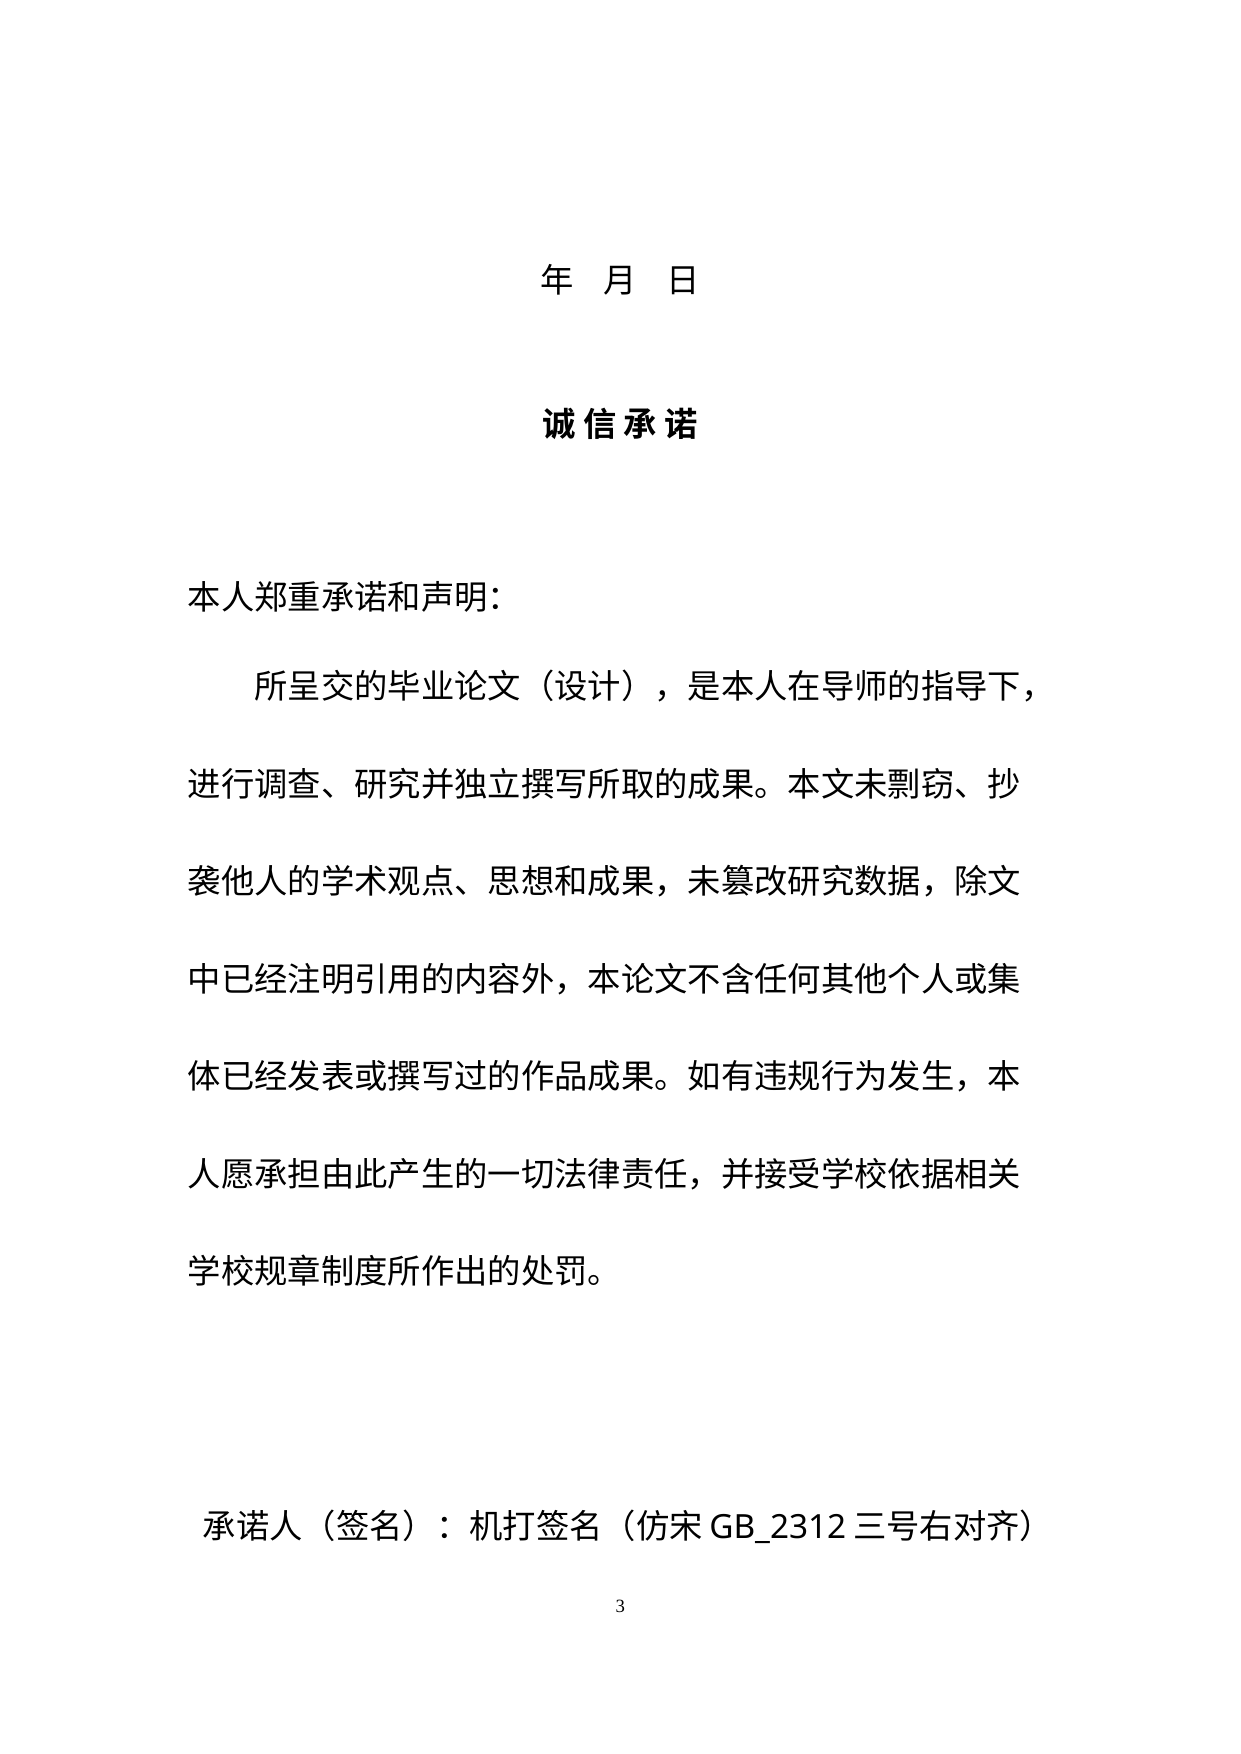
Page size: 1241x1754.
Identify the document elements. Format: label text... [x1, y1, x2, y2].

text 年 月 日 [187, 245, 1053, 310]
text 本人郑重承诺和声明： [187, 563, 1053, 628]
text 所呈交的毕业论文（设计），是本人在导师的指导下，进行调查、研究并独立撰写所取的成果。本文未剽窃、抄袭他人的学术观点、思想和成果，未篡改研究数据，除文中已经注明引用的内容外，本论文不含任何其他个人或集体已经发表或撰写过的作品成果。如有违规行为发生，本人愿承担由此产生的一切法律责任，并接受学校依据相关学校规章制度所作出的处罚。 [187, 652, 1053, 1302]
text 承诺人（签名）：机打签名（仿宋GB_2312三号右对齐） [187, 1491, 1053, 1556]
text 诚 信 承 诺 [187, 389, 1053, 454]
